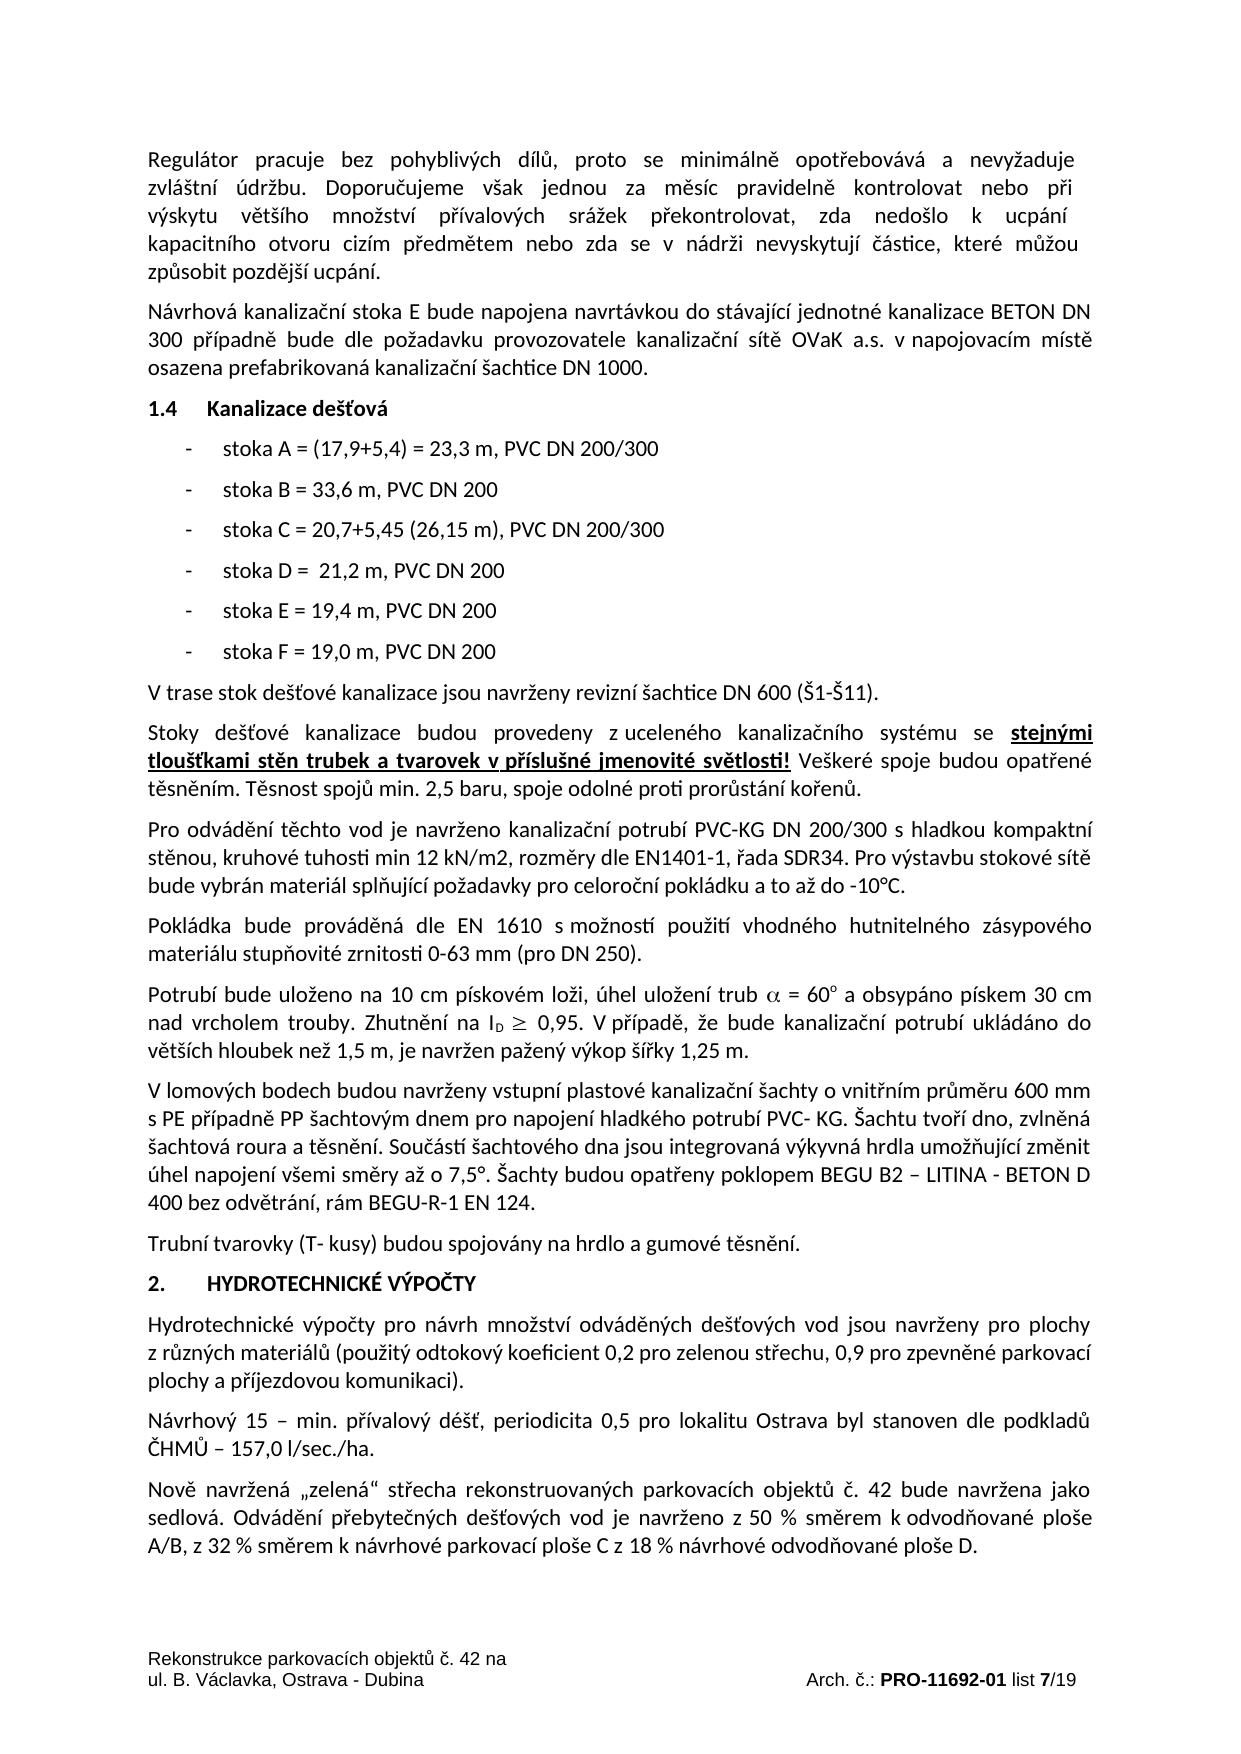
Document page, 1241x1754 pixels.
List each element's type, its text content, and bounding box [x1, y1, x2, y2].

list stoka A = (17,9+5,4) = 23,3 m, PVC DN 200/300 [185, 434, 1092, 462]
list stoka F = 19,0 m, PVC DN 200 [185, 637, 1092, 665]
text Návrhová kanalizační stoka E bude napojena navrtávkou do stávající jednotné kanalizace BETON DN 300 případně bude dle požadavku provozovatele kanalizační sítě OVaK a.s. v napojovacím místě osazena prefabrikovaná kanalizační šachtice DN 1000. [148, 297, 1092, 381]
text Regulátor pracuje bez pohyblivých dílů, proto se minimálně opotřebovává a nevyžaduje zvláštní údržbu. Doporučujeme však jednou za měsíc pravidelně kontrolovat nebo při výskytu většího množství přívalových srážek překontrolovat, zda nedošlo k ucpání kapacitního otvoru cizím předmětem nebo zda se v nádrži nevyskytují částice, které můžou způsobit pozdější ucpání. [148, 145, 1092, 285]
text Návrhový 15 – min. přívalový déšť, periodicita 0,5 pro lokalitu Ostrava byl stanoven dle podkladů ČHMŮ – 157,0 l/sec./ha. [148, 1407, 1092, 1463]
text Stoky dešťové kanalizace budou provedeny z uceleného kanalizačního systému se stejnými tloušťkami stěn trubek a tvarovek v příslušné jmenovité světlosti! Veškeré spoje budou opatřené těsněním. Těsnost spojů min. 2,5 baru, spoje odolné proti prorůstání kořenů. [148, 718, 1092, 802]
text Hydrotechnické výpočty pro návrh množství odváděných dešťových vod jsou navrženy pro plochy z různých materiálů (použitý odtokový koeficient 0,2 pro zelenou střechu, 0,9 pro zpevněné parkovací plochy a příjezdovou komunikaci). [148, 1310, 1092, 1394]
text Potrubí bude uloženo na pískovém loži, úhel uložení trub = 60o a obsypáno pískem nad vrcholem trouby. Zhutnění na ID 0,95. V případě, že bude kanalizační potrubí ukládáno do větších hloubek než , je navržen pažený výkop šířky 1,25 m. [148, 980, 1092, 1064]
text Trubní tvarovky (T- kusy) budou spojovány na hrdlo a gumové těsnění. [148, 1229, 1092, 1257]
text V trase stok dešťové kanalizace jsou navrženy revizní šachtice DN 600 (Š1-Š11). [148, 678, 1092, 706]
text V lomových bodech budou navrženy vstupní plastové kanalizační šachty o vnitřním průměru 600 mm s PE případně PP šachtovým dnem pro napojení hladkého potrubí PVC- KG. Šachtu tvoří dno, zvlněná šachtová roura a těsnění. Součástí šachtového dna jsou integrovaná výkyvná hrdla umožňující změnit úhel napojení všemi směry až o 7,5°. Šachty budou opatřeny poklopem BEGU B2 – LITINA - BETON D 400 bez odvětrání, rám BEGU-R-1 EN 124. [148, 1076, 1092, 1216]
list stoka D = 21,2 m, PVC DN 200 [185, 556, 1092, 584]
list stoka C = 20,7+5,45 (26,15 m), PVC DN 200/300 [185, 516, 1092, 543]
text Pokládka bude prováděná dle EN 1610 s možností použití vhodného hutnitelného zásypového materiálu stupňovité zrnitosti 0-63 mm (pro DN 250). [148, 911, 1092, 967]
text 1.4 Kanalizace dešťová [148, 394, 1092, 422]
list HYDROTECHNICKÉ VÝPOČTY [148, 1269, 1092, 1297]
text Pro odvádění těchto vod je navrženo kanalizační potrubí PVC-KG DN 200/300 s hladkou kompaktní stěnou, kruhové tuhosti min 12 kN/m2, rozměry dle EN1401-1, řada SDR34. Pro výstavbu stokové sítě bude vybrán materiál splňující požadavky pro celoroční pokládku a to až do -10°C. [148, 815, 1092, 899]
text Nově navržená „zelená“ střecha rekonstruovaných parkovacích objektů č. 42 bude navržena jako sedlová. Odvádění přebytečných dešťových vod je navrženo z 50 % směrem k odvodňované ploše A/B, z 32 % směrem k návrhové parkovací ploše C z 18 % návrhové odvodňované ploše D. [148, 1475, 1092, 1559]
list stoka E = 19,4 m, PVC DN 200 [185, 597, 1092, 624]
list stoka B = 33,6 m, PVC DN 200 [185, 475, 1092, 503]
